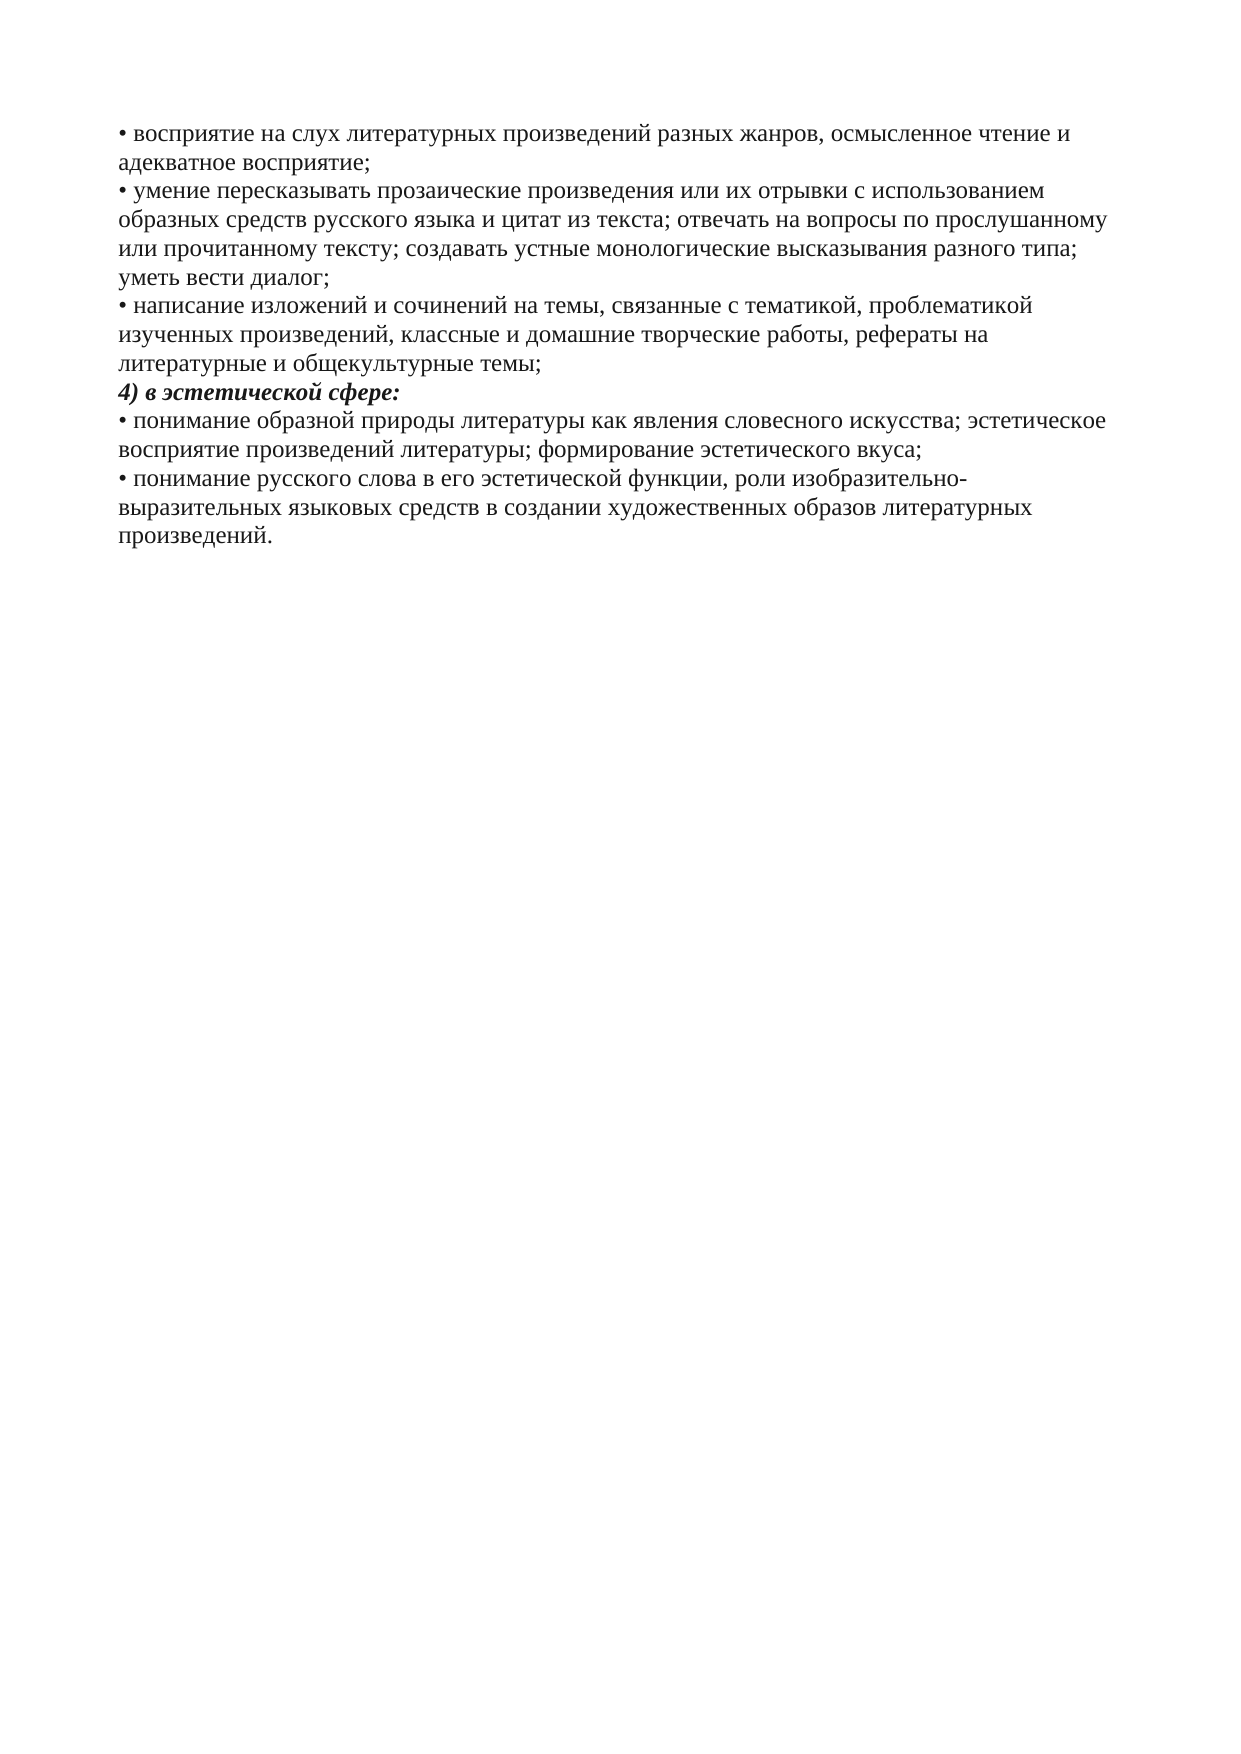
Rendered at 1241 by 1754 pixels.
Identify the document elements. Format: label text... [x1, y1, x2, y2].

text • понимание русского слова в его эстетической функции, роли изобразительно-выразительных языковых средств в создании художественных образов литературных произведений. [118, 463, 1122, 549]
text • умение пересказывать прозаические произведения или их отрывки с использованием образных средств русского языка и цитат из текста; отвечать на вопросы по прослушанному или прочитанному тексту; создавать устные монологические высказывания разного типа; уметь вести диалог; [118, 176, 1122, 291]
text • понимание образной природы литературы как явления словесного искусства; эстетическое восприятие произведений литературы; формирование эстетического вкуса; [118, 406, 1122, 463]
text 4) в эстетической сфере: [118, 377, 1122, 406]
text • написание изложений и сочинений на темы, связанные с тематикой, проблематикой изученных произведений, классные и домашние творческие работы, рефераты на литературные и общекультурные темы; [118, 291, 1122, 377]
text • восприятие на слух литературных произведений разных жанров, осмысленное чтение и адекватное восприятие; [118, 118, 1122, 176]
